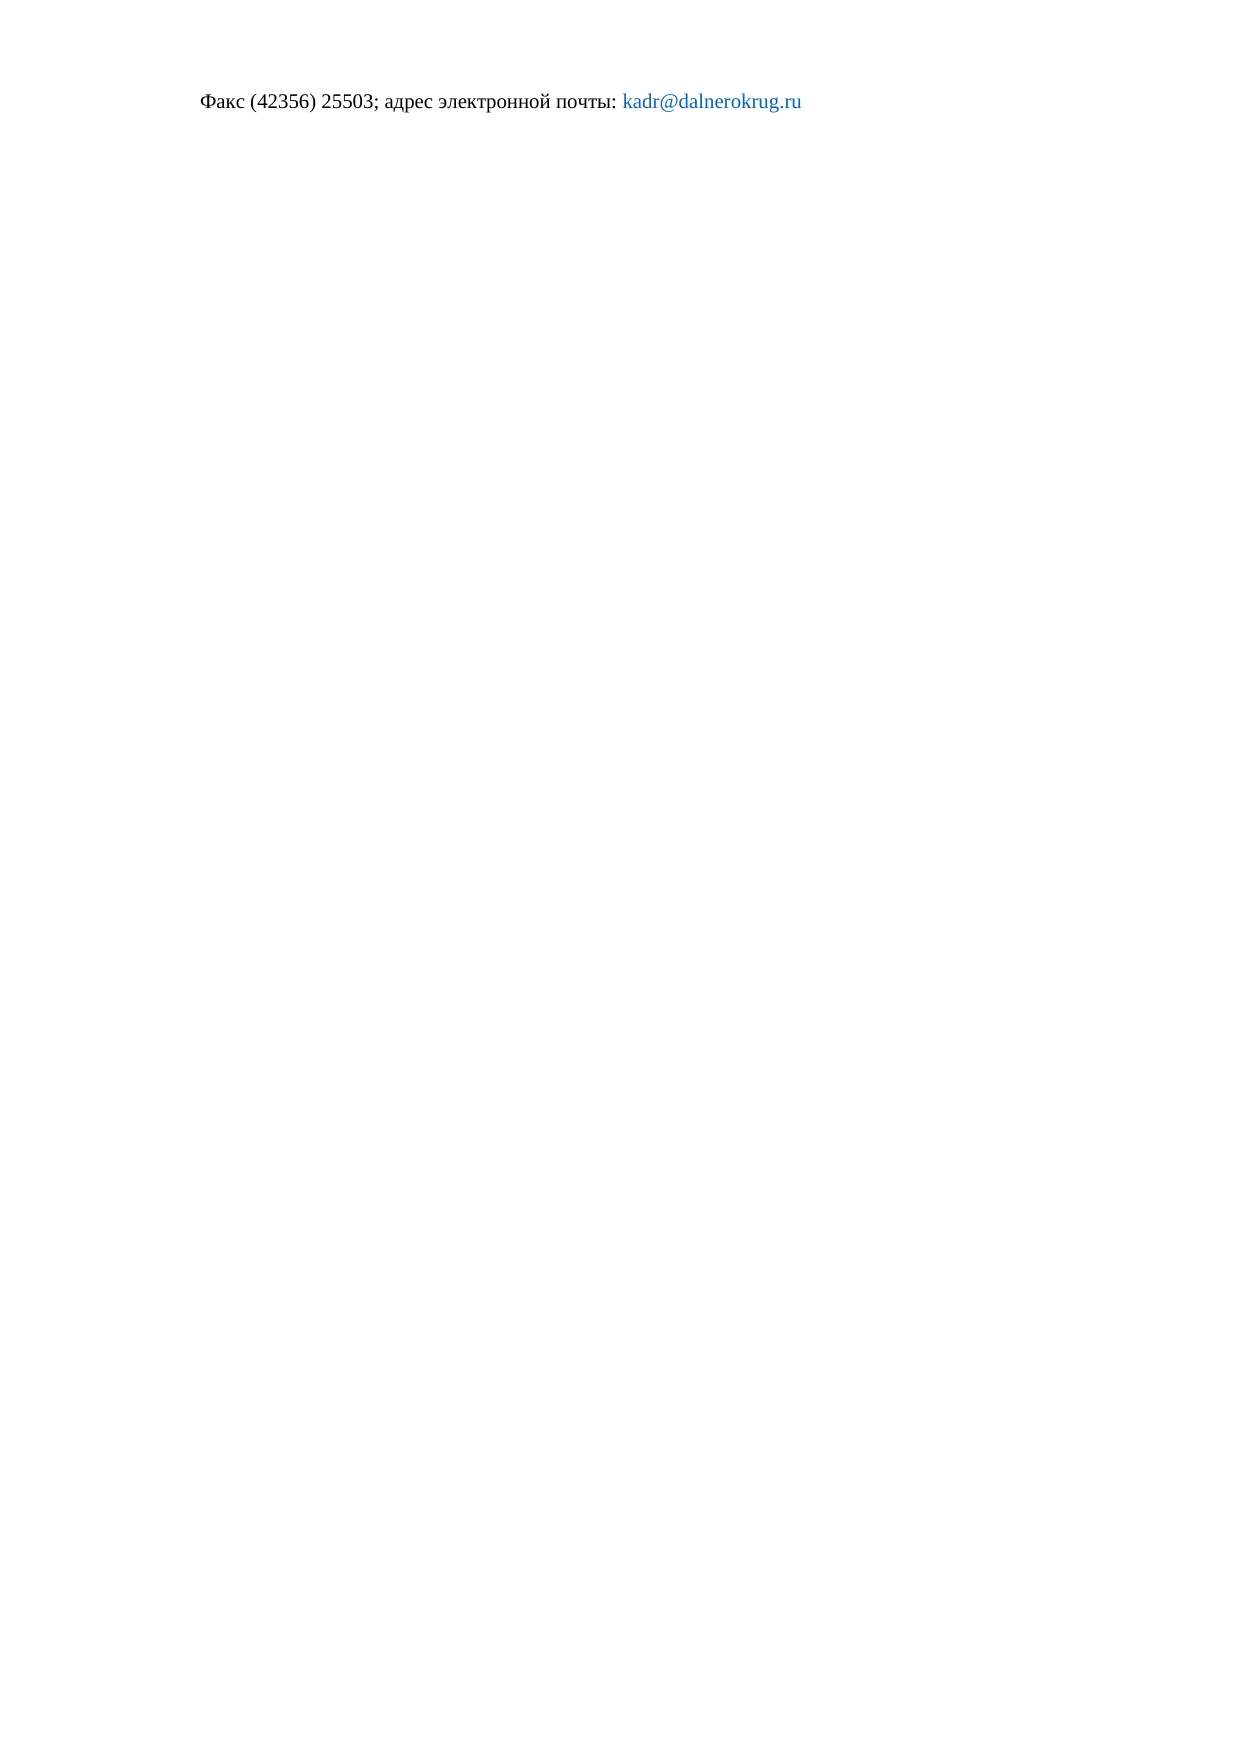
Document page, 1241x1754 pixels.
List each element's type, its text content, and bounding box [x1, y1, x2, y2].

text Факс (42356) 25503; адрес электронной почты: kadr@dalnerokrug.ru [148, 89, 1152, 113]
